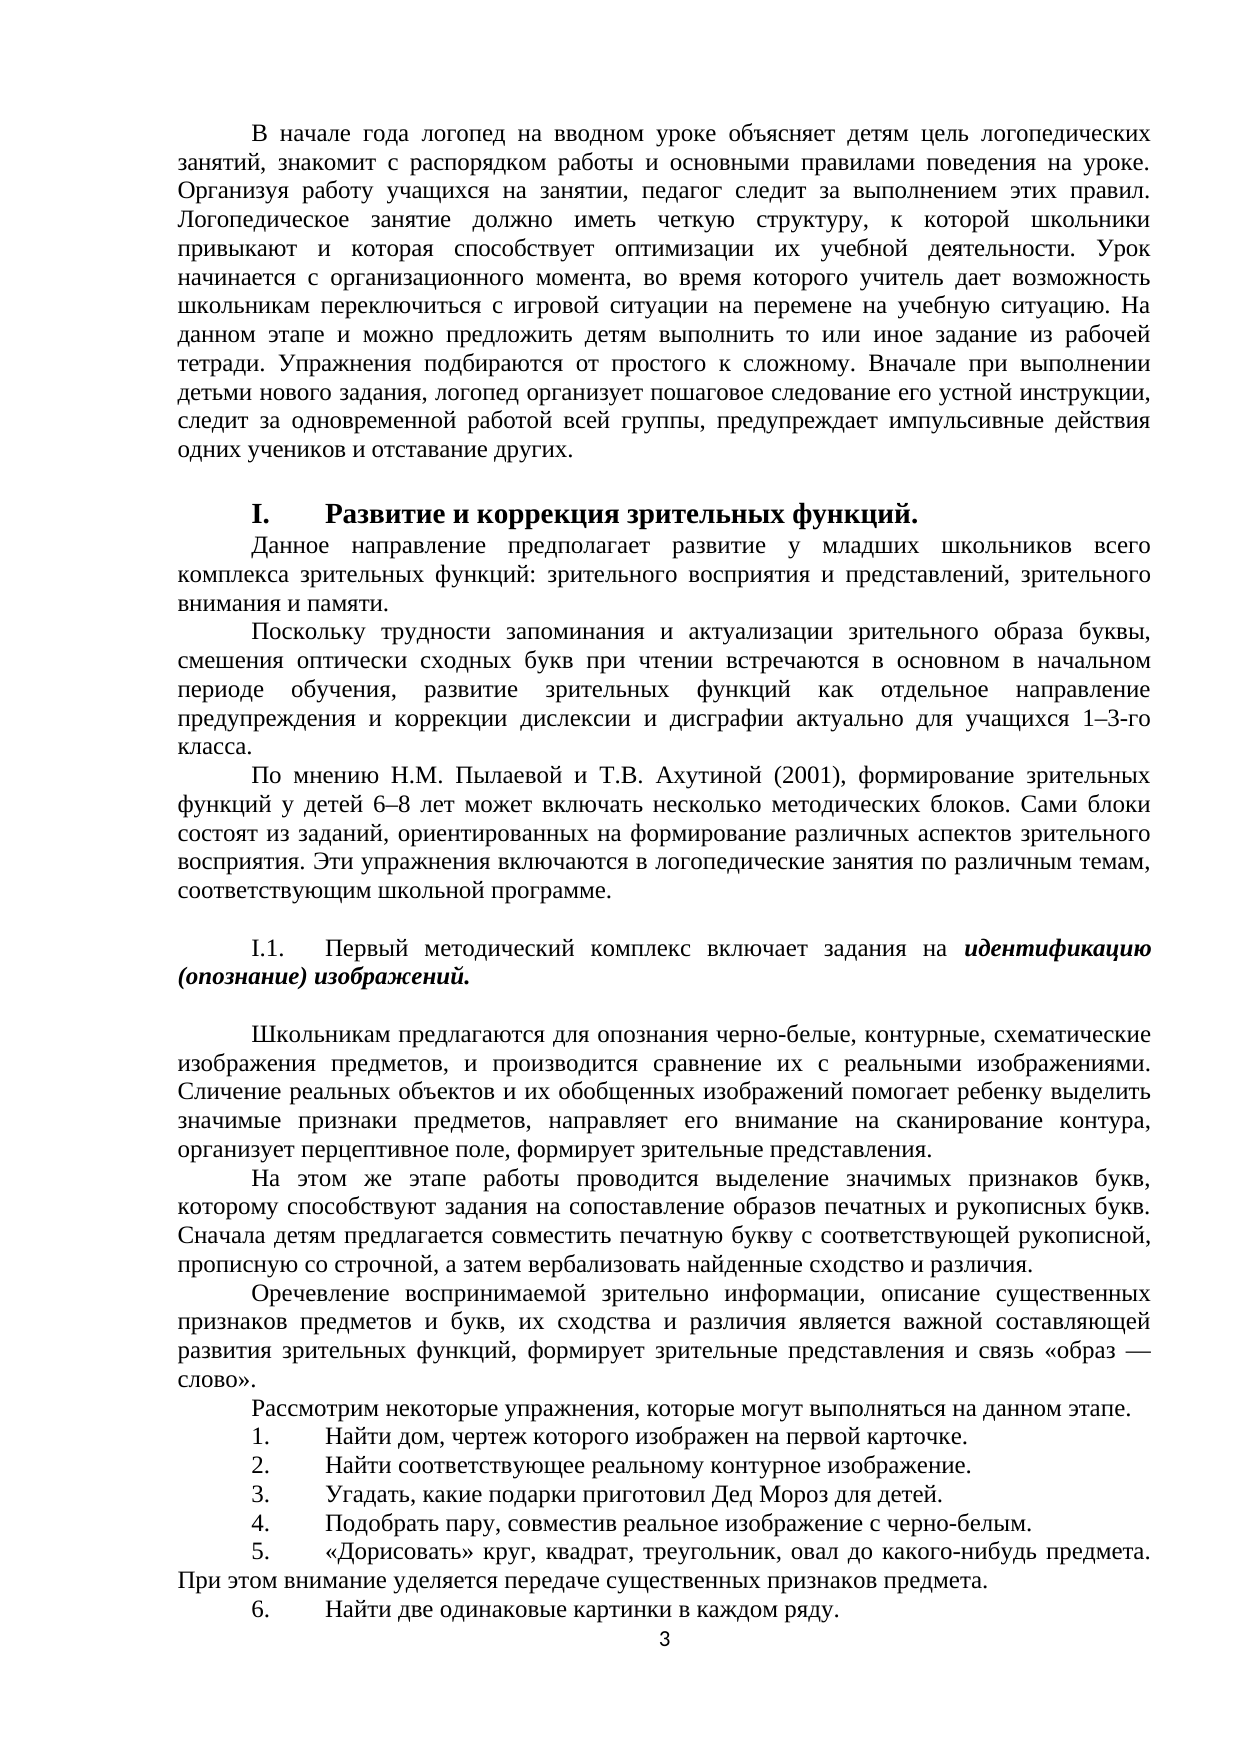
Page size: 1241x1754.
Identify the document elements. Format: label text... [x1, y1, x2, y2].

list Подобрать пару, совместив реальное изображение с черно-белым. [177, 1508, 1152, 1536]
text В начале года логопед на вводном уроке объясняет детям цель логопедических занятий, знакомит с распорядком работы и основными правилами поведения на уроке. Организуя работу учащихся на занятии, педагог следит за выполнением этих правил. Логопедическое занятие должно иметь четкую структуру, к которой школьники привыкают и которая способствует оптимизации их учебной деятельности. Урок начинается с организационного момента, во время которого учитель дает возможность школьникам переключиться с игровой ситуации на перемене на учебную ситуацию. На данном этапе и можно предложить детям выполнить то или иное задание из рабочей тетради. Упражнения подбираются от простого к сложному. Вначале при выполнении детьми нового задания, логопед организует пошаговое следование его устной инструкции, следит за одновременной работой всей группы, предупреждает импульсивные действия одних учеников и отставание других. [177, 118, 1151, 463]
text Рассмотрим некоторые упражнения, которые могут выполняться на данном этапе. [177, 1393, 1152, 1421]
list «Дорисовать» круг, квадрат, треугольник, овал до какого-нибудь предмета. При этом внимание уделяется передаче существенных признаков предмета. [177, 1536, 1152, 1594]
list Угадать, какие подарки приготовил Дед Мороз для детей. [177, 1479, 1152, 1508]
list На этом же этапе работы проводится выделение значимых признаков букв, которому способствуют задания на сопоставление образов печатных и рукописных букв. Сначала детям предлагается совместить печатную букву с соответствующей рукописной, прописную со строчной, а затем вербализовать найденные сходство и различия. [177, 1163, 1152, 1278]
text Поскольку трудности запоминания и актуализации зрительного образа буквы, смешения оптически сходных букв при чтении встречаются в основном в начальном периоде обучения, развитие зрительных функций как отдельное направление предупреждения и коррекции дислексии и дисграфии актуально для учащихся 1–3-го класса. [177, 616, 1152, 760]
list Школьникам предлагаются для опознания черно-белые, контурные, схематические изображения предметов, и производится сравнение их с реальными изображениями. Сличение реальных объектов и их обобщенных изображений помогает ребенку выделить значимые признаки предметов, направляет его внимание на сканирование контура, организует перцептивное поле, формирует зрительные представления. [177, 1019, 1152, 1163]
text Данное направление предполагает развитие у младших школьников всего комплекса зрительных функций: зрительного восприятия и представлений, зрительного внимания и памяти. [177, 530, 1152, 616]
list Найти соответствующее реальному контурное изображение. [177, 1450, 1152, 1479]
list Найти две одинаковые картинки в каждом ряду. [177, 1594, 1152, 1623]
text Оречевление воспринимаемой зрительно информации, описание существенных признаков предметов и букв, их сходства и различия является важной составляющей развития зрительных функций, формирует зрительные представления и связь «образ — слово». [177, 1278, 1152, 1393]
list Развитие и коррекция зрительных функций. [177, 497, 1152, 530]
text По мнению Н.М. Пылаевой и Т.В. Ахутиной (2001), формирование зрительных функций у детей 6–8 лет может включать несколько методических блоков. Сами блоки состоят из заданий, ориентированных на формирование различных аспектов зрительного восприятия. Эти упражнения включаются в логопедические занятия по различным темам, соответствующим школьной программе. [177, 760, 1152, 904]
list Найти дом, чертеж которого изображен на первой карточке. [177, 1421, 1152, 1450]
list Первый методический комплекс включает задания на идентификацию (опознание) изображений. [177, 933, 1152, 990]
